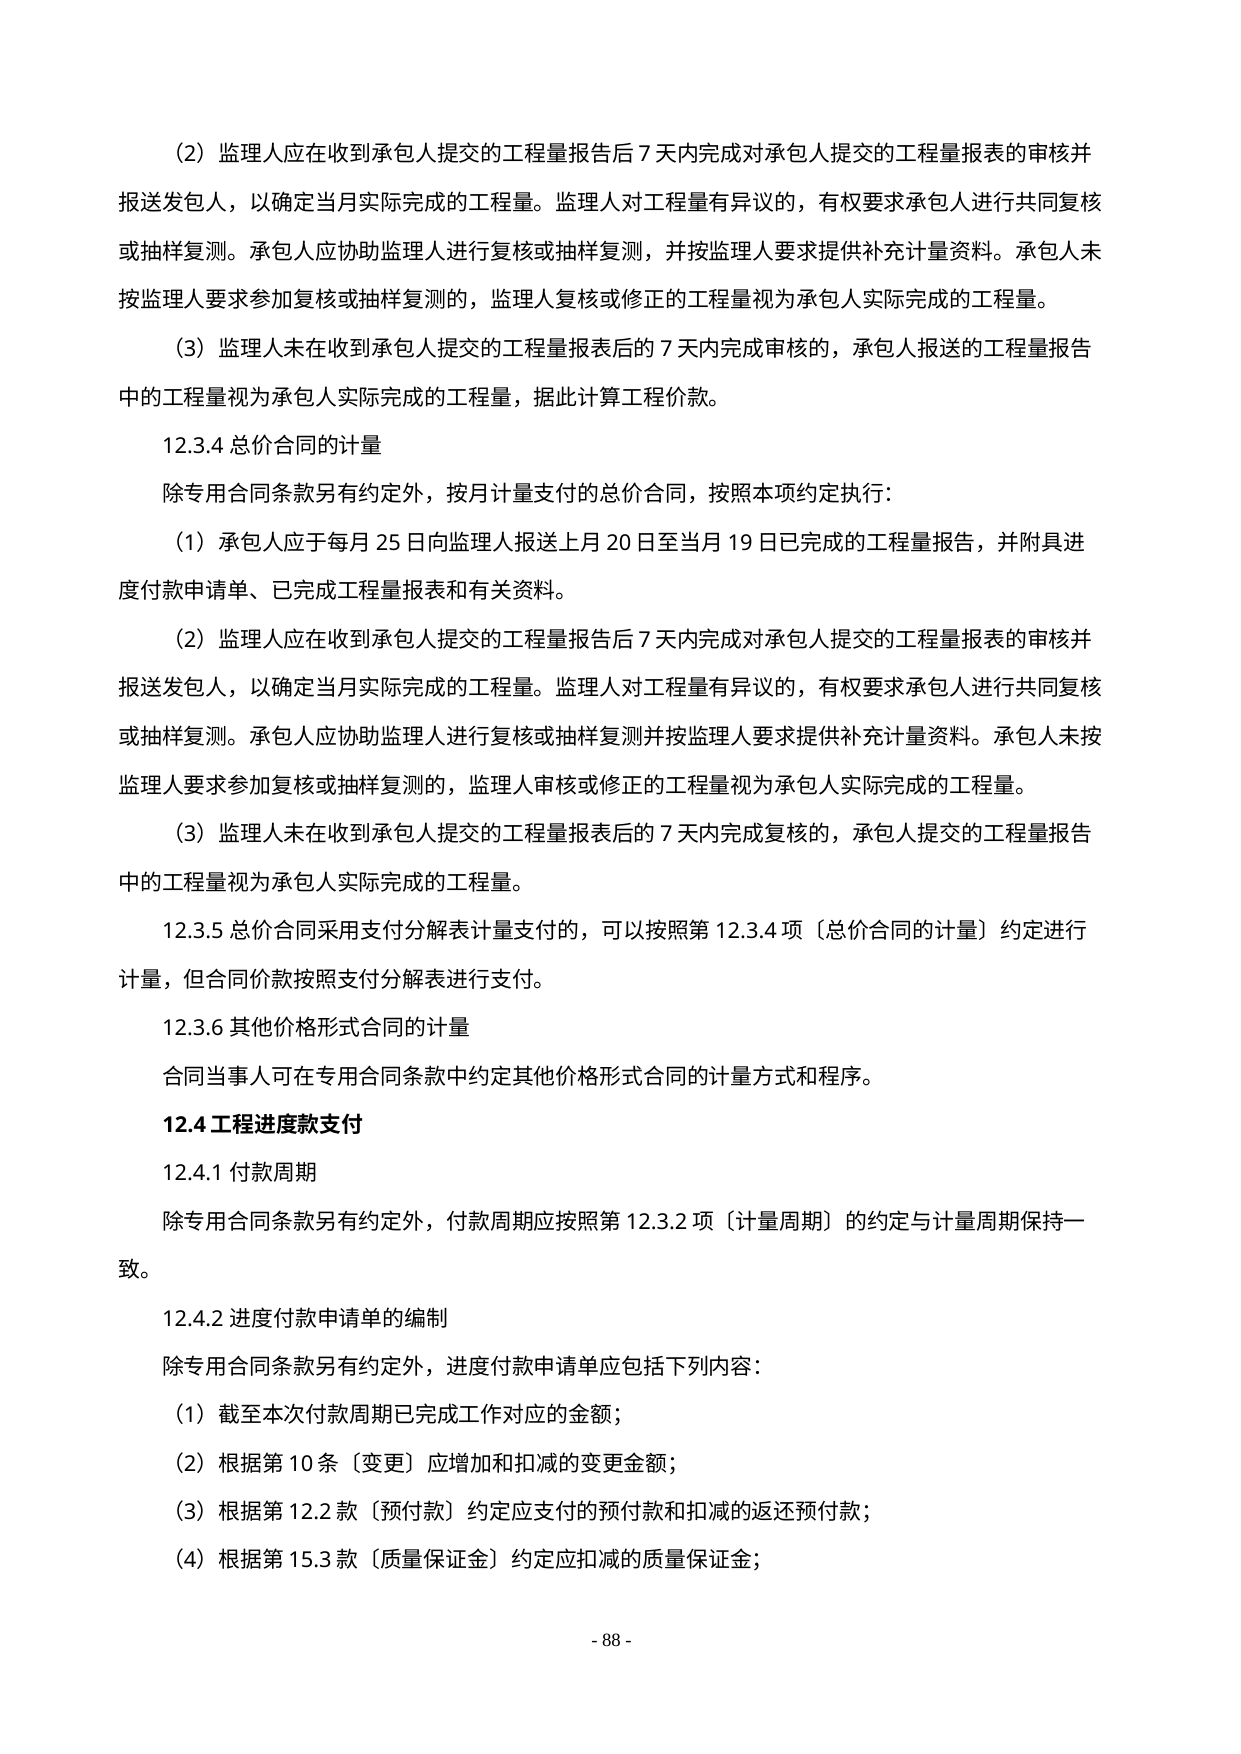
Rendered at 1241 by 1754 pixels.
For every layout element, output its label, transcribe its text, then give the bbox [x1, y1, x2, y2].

text 12.4.2 进度付款申请单的编制 [118, 1300, 1104, 1333]
text 除专用合同条款另有约定外，按月计量支付的总价合同，按照本项约定执行： [118, 476, 1104, 508]
text （3）根据第12.2款〔预付款〕约定应支付的预付款和扣减的返还预付款； [118, 1494, 1104, 1526]
text 12.3.4 总价合同的计量 [118, 427, 1104, 460]
text （2）监理人应在收到承包人提交的工程量报告后7天内完成对承包人提交的工程量报表的审核并报送发包人，以确定当月实际完成的工程量。监理人对工程量有异议的，有权要求承包人进行共同复核或抽样复测。承包人应协助监理人进行复核或抽样复测，并按监理人要求提供补充计量资料。承包人未按监理人要求参加复核或抽样复测的，监理人复核或修正的工程量视为承包人实际完成的工程量。 [118, 136, 1104, 314]
text 12.4.1 付款周期 [118, 1155, 1104, 1187]
text （3）监理人未在收到承包人提交的工程量报表后的7天内完成审核的，承包人报送的工程量报告中的工程量视为承包人实际完成的工程量，据此计算工程价款。 [118, 330, 1104, 412]
text （3）监理人未在收到承包人提交的工程量报表后的7天内完成复核的，承包人提交的工程量报告中的工程量视为承包人实际完成的工程量。 [118, 816, 1104, 897]
text 除专用合同条款另有约定外，付款周期应按照第12.3.2项〔计量周期〕的约定与计量周期保持一致。 [118, 1203, 1104, 1284]
text 合同当事人可在专用合同条款中约定其他价格形式合同的计量方式和程序。 [118, 1058, 1104, 1091]
text （1）承包人应于每月25日向监理人报送上月20日至当月19日已完成的工程量报告，并附具进度付款申请单、已完成工程量报表和有关资料。 [118, 524, 1104, 605]
text 除专用合同条款另有约定外，进度付款申请单应包括下列内容： [118, 1349, 1104, 1381]
text （2）根据第10条〔变更〕应增加和扣减的变更金额； [118, 1445, 1104, 1478]
text 12.3.5 总价合同采用支付分解表计量支付的，可以按照第12.3.4项〔总价合同的计量〕约定进行计量，但合同价款按照支付分解表进行支付。 [118, 913, 1104, 994]
text （4）根据第15.3款〔质量保证金〕约定应扣减的质量保证金； [118, 1542, 1104, 1574]
text （1）截至本次付款周期已完成工作对应的金额； [118, 1397, 1104, 1429]
text 12.3.6 其他价格形式合同的计量 [118, 1010, 1104, 1042]
subtitle 12.4工程进度款支付 [118, 1107, 1104, 1139]
text （2）监理人应在收到承包人提交的工程量报告后7天内完成对承包人提交的工程量报表的审核并报送发包人，以确定当月实际完成的工程量。监理人对工程量有异议的，有权要求承包人进行共同复核或抽样复测。承包人应协助监理人进行复核或抽样复测并按监理人要求提供补充计量资料。承包人未按监理人要求参加复核或抽样复测的，监理人审核或修正的工程量视为承包人实际完成的工程量。 [118, 621, 1104, 800]
